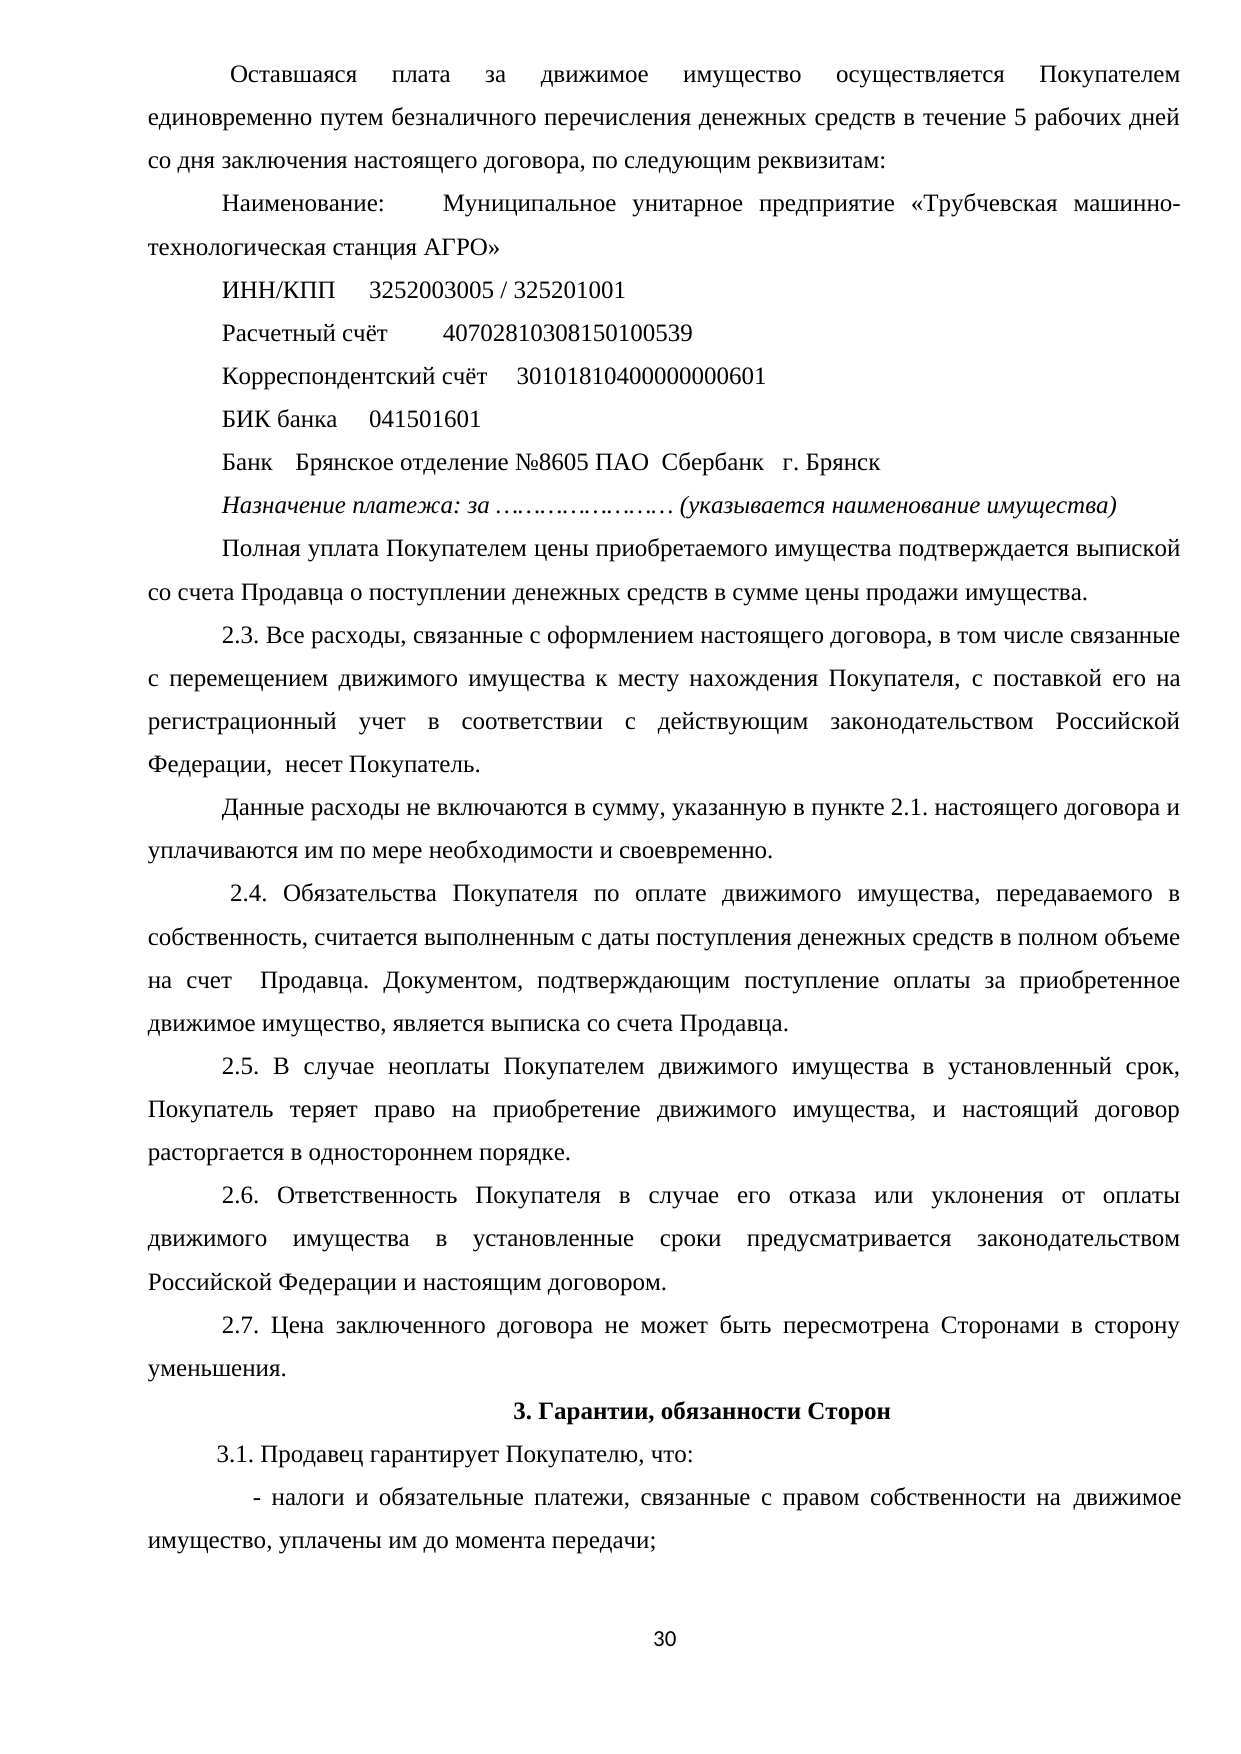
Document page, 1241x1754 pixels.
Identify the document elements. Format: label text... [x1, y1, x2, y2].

text ИНН/КПП 3252003005 / 325201001 [148, 275, 1181, 303]
text 3. Гарантии, обязанности Сторон [148, 1396, 1181, 1425]
text 2.6. Ответственность Покупателя в случае его отказа или уклонения от оплаты движимого имущества в установленные сроки предусматривается законодательством Российской Федерации и настоящим договором. [148, 1180, 1181, 1295]
text 3.1. Продавец гарантирует Покупателю, что: [148, 1439, 1181, 1468]
text 2.5. В случае неоплаты Покупателем движимого имущества в установленный срок, Покупатель теряет право на приобретение движимого имущества, и настоящий договор расторгается в одностороннем порядке. [148, 1051, 1181, 1166]
list Данные расходы не включаются в сумму, указанную в пункте 2.1. настоящего договора и уплачиваются им по мере необходимости и своевременно. [148, 792, 1181, 864]
text Расчетный счёт 40702810308150100539 [148, 318, 1181, 347]
text Банк Брянское отделение №8605 ПАО Сбербанк г. Брянск [148, 447, 1181, 476]
text - налоги и обязательные платежи, связанные с правом собственности на движимое имущество, уплачены им до момента передачи; [148, 1482, 1181, 1554]
text 2.4. Обязательства Покупателя по оплате движимого имущества, передаваемого в собственность, считается выполненным с даты поступления денежных средств в полном объеме на счет Продавца. Документом, подтверждающим поступление оплаты за приобретенное движимое имущество, является выписка со счета Продавца. [148, 878, 1181, 1037]
text Полная уплата Покупателем цены приобретаемого имущества подтверждается выпиской со счета Продавца о поступлении денежных средств в сумме цены продажи имущества. [148, 533, 1181, 605]
list 2.3. Все расходы, связанные с оформлением настоящего договора, в том числе связанные с перемещением движимого имущества к месту нахождения Покупателя, с поставкой его на регистрационный учет в соответствии с действующим законодательством Российской Федерации, несет Покупатель. [148, 620, 1181, 778]
text 2.7. Цена заключенного договора не может быть пересмотрена Сторонами в сторону уменьшения. [148, 1310, 1181, 1382]
text Наименование: Муниципальное унитарное предприятие «Трубчевская машинно-технологическая станция АГРО» [148, 188, 1181, 260]
text БИК банка 041501601 [148, 404, 1181, 433]
text Оставшаяся плата за движимое имущество осуществляется Покупателем единовременно путем безналичного перечисления денежных средств в течение 5 рабочих дней со дня заключения настоящего договора, по следующим реквизитам: [148, 59, 1181, 174]
text Назначение платежа: за …………………… (указывается наименование имущества) [148, 490, 1181, 519]
text Корреспондентский счёт 30101810400000000601 [148, 361, 1181, 390]
